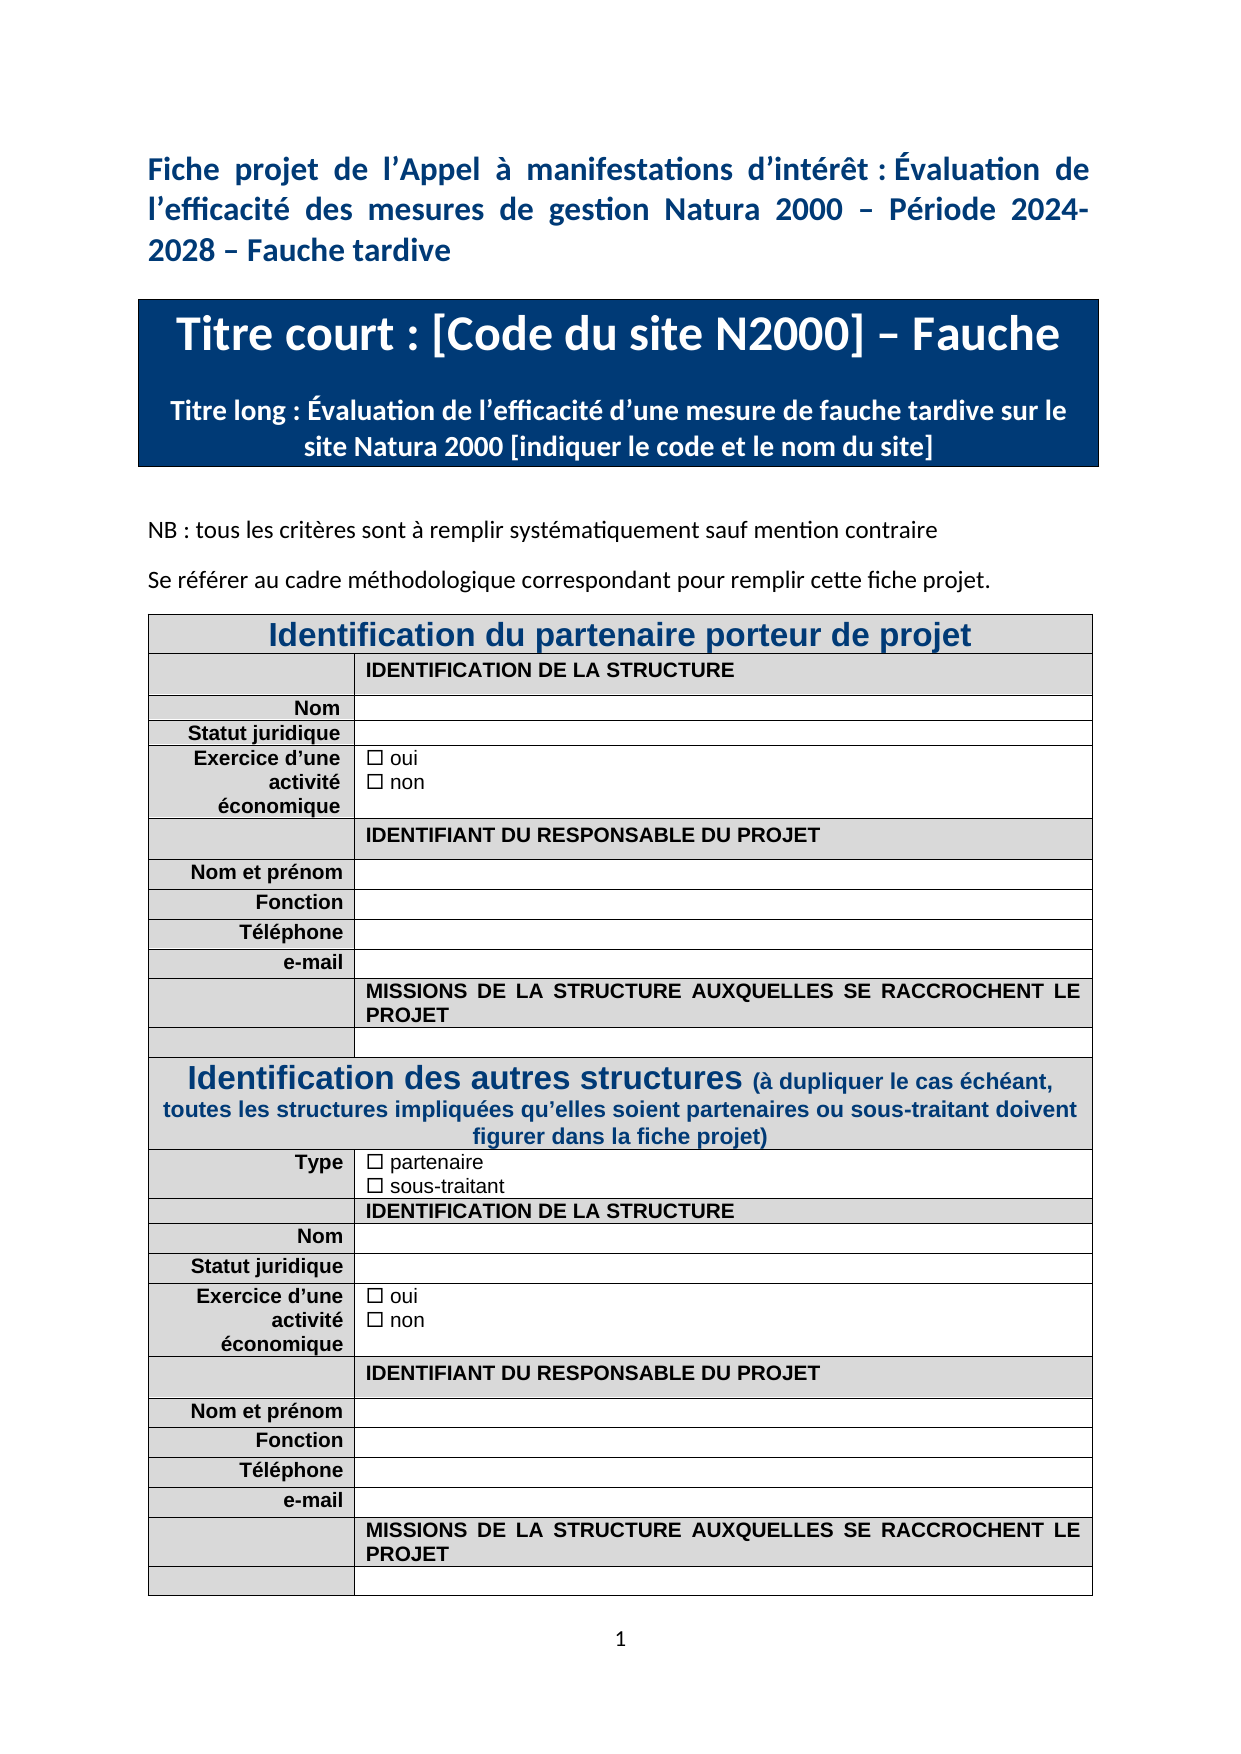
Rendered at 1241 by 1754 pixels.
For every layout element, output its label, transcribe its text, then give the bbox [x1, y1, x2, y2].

table_cell [355, 1028, 1092, 1057]
table_cell [149, 1518, 354, 1566]
table_cell e-mail [149, 950, 354, 978]
table_cell [355, 1224, 1092, 1253]
table_cell Exercice d’une activité économique [149, 746, 354, 817]
table_cell Exercice d’une activité économique [149, 1284, 354, 1356]
table_cell [355, 1567, 1092, 1595]
table_cell [355, 1458, 1092, 1487]
table_cell [355, 860, 1092, 889]
text Fiche projet de l’Appel à manifestations d’intérêt : Évaluation de l’efficacité des mesures de gestion Natura 2000 – Période 2024-2028 – Fauche tardive [148, 148, 1090, 270]
table_cell Téléphone [149, 1458, 354, 1487]
table_cell e-mail [149, 1488, 354, 1517]
table_cell [149, 1567, 354, 1595]
table_cell [355, 890, 1092, 919]
table_cell Fonction [149, 890, 354, 919]
table_cell IDENTIFIANT DU RESPONSABLE DU PROJET [355, 1357, 1092, 1397]
table_cell IDENTIFIANT DU RESPONSABLE DU PROJET [355, 819, 1092, 859]
table_cell Téléphone [149, 920, 354, 948]
table_header Identification du partenaire porteur de projet [149, 615, 1092, 653]
table_cell [355, 1428, 1092, 1457]
table_cell [355, 721, 1092, 744]
table_cell Nom et prénom [149, 1399, 354, 1427]
table_cell [149, 1199, 354, 1223]
table_cell IDENTIFICATION DE LA STRUCTURE [355, 654, 1092, 694]
table_cell Nom [149, 696, 354, 719]
table_cell Type [149, 1150, 354, 1198]
table_cell [355, 1254, 1092, 1283]
table_cell Fonction [149, 1428, 354, 1457]
table_cell [355, 1488, 1092, 1517]
text Titre court : [Code du site N2000] – Fauche [139, 300, 1098, 363]
table_cell [149, 979, 354, 1027]
table_cell oui non [355, 1284, 1092, 1356]
table_cell IDENTIFICATION DE LA STRUCTURE [355, 1199, 1092, 1223]
table_cell Statut juridique [149, 721, 354, 744]
text Titre long : Évaluation de l’efficacité d’une mesure de fauche tardive sur le site Natura 2000 [indiquer le code et le nom du site] [139, 389, 1098, 466]
table_cell [149, 1028, 354, 1057]
table_cell [355, 950, 1092, 978]
text NB : tous les critères sont à remplir systématiquement sauf mention contraire [148, 514, 1093, 545]
table_cell oui non [355, 746, 1092, 817]
table_cell partenaire sous-traitant [355, 1150, 1092, 1198]
table_cell Nom et prénom [149, 860, 354, 889]
table_cell [149, 1357, 354, 1397]
table_cell MISSIONS DE LA STRUCTURE AUXQUELLES SE RACCROCHENT LE PROJET [355, 979, 1092, 1027]
table_cell [355, 696, 1092, 719]
table_cell [149, 819, 354, 859]
table_cell [149, 654, 354, 694]
table_cell [355, 1399, 1092, 1427]
table_cell Statut juridique [149, 1254, 354, 1283]
text Se référer au cadre méthodologique correspondant pour remplir cette fiche projet. [148, 564, 1093, 594]
table_cell [355, 920, 1092, 948]
table_cell Nom [149, 1224, 354, 1253]
table_cell MISSIONS DE LA STRUCTURE AUXQUELLES SE RACCROCHENT LE PROJET [355, 1518, 1092, 1566]
table_cell Identification des autres structures (à dupliquer le cas échéant, toutes les structures impliquées qu’elles soient partenaires ou sous-traitant doivent figurer dans la fiche projet) [149, 1058, 1092, 1149]
